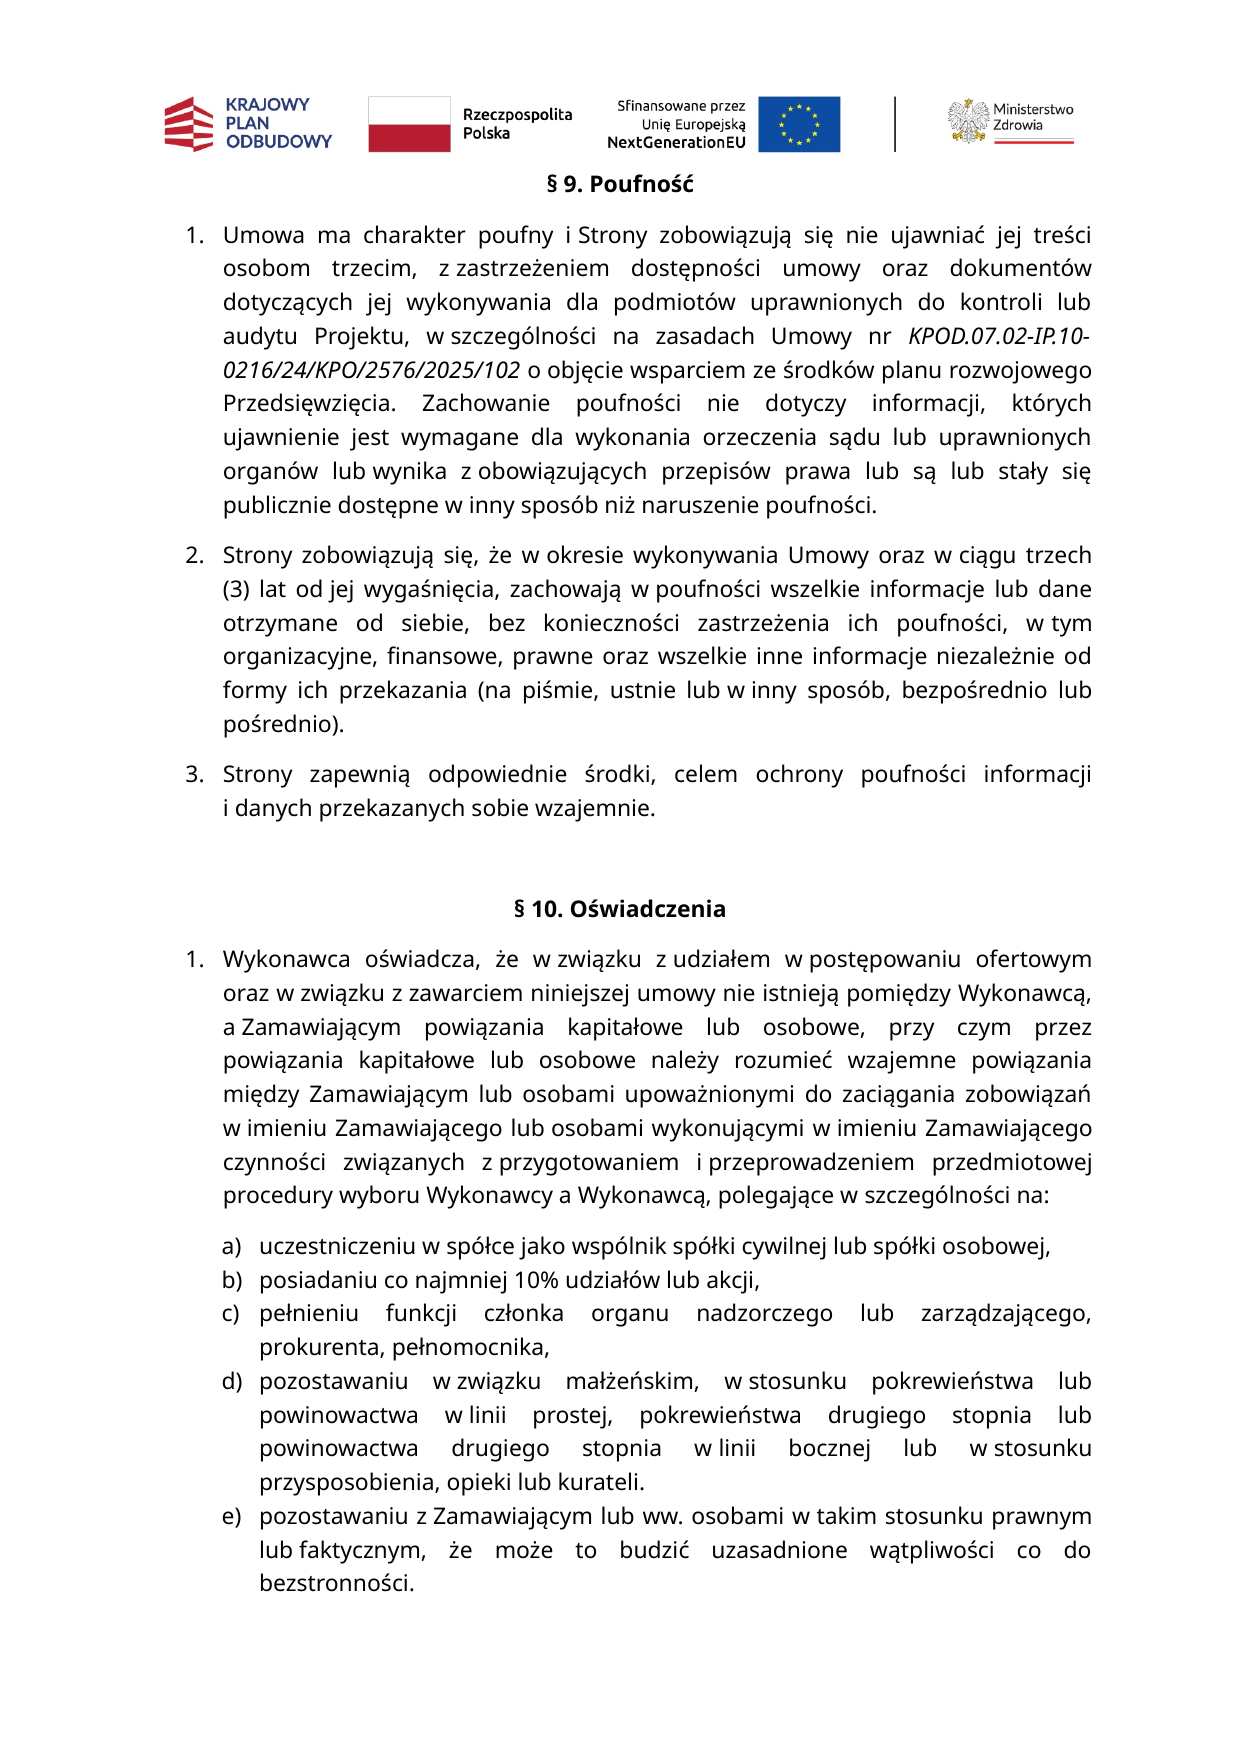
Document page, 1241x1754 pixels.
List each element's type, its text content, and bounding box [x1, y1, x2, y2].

list uczestniczeniu w spółce jako wspólnik spółki cywilnej lub spółki osobowej, [221, 1230, 1093, 1261]
list Strony zobowiązują się, że w okresie wykonywania Umowy oraz w ciągu trzech (3) lat od jej wygaśnięcia, zachowają w poufności wszelkie informacje lub dane otrzymane od siebie, bez konieczności zastrzeżenia ich poufności, w tym organizacyjne, finansowe, prawne oraz wszelkie inne informacje niezależnie od formy ich przekazania (na piśmie, ustnie lub w inny sposób, bezpośrednio lub pośrednio). [185, 539, 1093, 739]
list posiadaniu co najmniej 10% udziałów lub akcji, [221, 1263, 1093, 1295]
list pełnieniu funkcji członka organu nadzorczego lub zarządzającego, prokurenta, pełnomocnika, [221, 1297, 1093, 1362]
list Wykonawca oświadcza, że w związku z udziałem w postępowaniu ofertowym oraz w związku z zawarciem niniejszej umowy nie istnieją pomiędzy Wykonawcą, a Zamawiającym powiązania kapitałowe lub osobowe, przy czym przez powiązania kapitałowe lub osobowe należy rozumieć wzajemne powiązania między Zamawiającym lub osobami upoważnionymi do zaciągania zobowiązań w imieniu Zamawiającego lub osobami wykonującymi w imieniu Zamawiającego czynności związanych z przygotowaniem i przeprowadzeniem przedmiotowej procedury wyboru Wykonawcy a Wykonawcą, polegające w szczególności na: [185, 943, 1093, 1211]
text § 9. Poufność [148, 169, 1093, 199]
list Strony zapewnią odpowiednie środki, celem ochrony poufności informacji i danych przekazanych sobie wzajemnie. [185, 758, 1093, 823]
list Umowa ma charakter poufny i Strony zobowiązują się nie ujawniać jej treści osobom trzecim, z zastrzeżeniem dostępności umowy oraz dokumentów dotyczących jej wykonywania dla podmiotów uprawnionych do kontroli lub audytu Projektu, w szczególności na zasadach Umowy nr KPOD.07.02-IP.10-0216/24/KPO/2576/2025/102 o objęcie wsparciem ze środków planu rozwojowego Przedsięwzięcia. Zachowanie poufności nie dotyczy informacji, których ujawnienie jest wymagane dla wykonania orzeczenia sądu lub uprawnionych organów lub wynika z obowiązujących przepisów prawa lub są lub stały się publicznie dostępne w inny sposób niż naruszenie poufności. [185, 218, 1093, 520]
list pozostawaniu w związku małżeńskim, w stosunku pokrewieństwa lub powinowactwa w linii prostej, pokrewieństwa drugiego stopnia lub powinowactwa drugiego stopnia w linii bocznej lub w stosunku przysposobienia, opieki lub kurateli. [221, 1365, 1093, 1497]
picture [147, 73, 1093, 169]
list pozostawaniu z Zamawiającym lub ww. osobami w takim stosunku prawnym lub faktycznym, że może to budzić uzasadnione wątpliwości co do bezstronności. [221, 1500, 1093, 1598]
text § 10. Oświadczenia [148, 893, 1093, 924]
